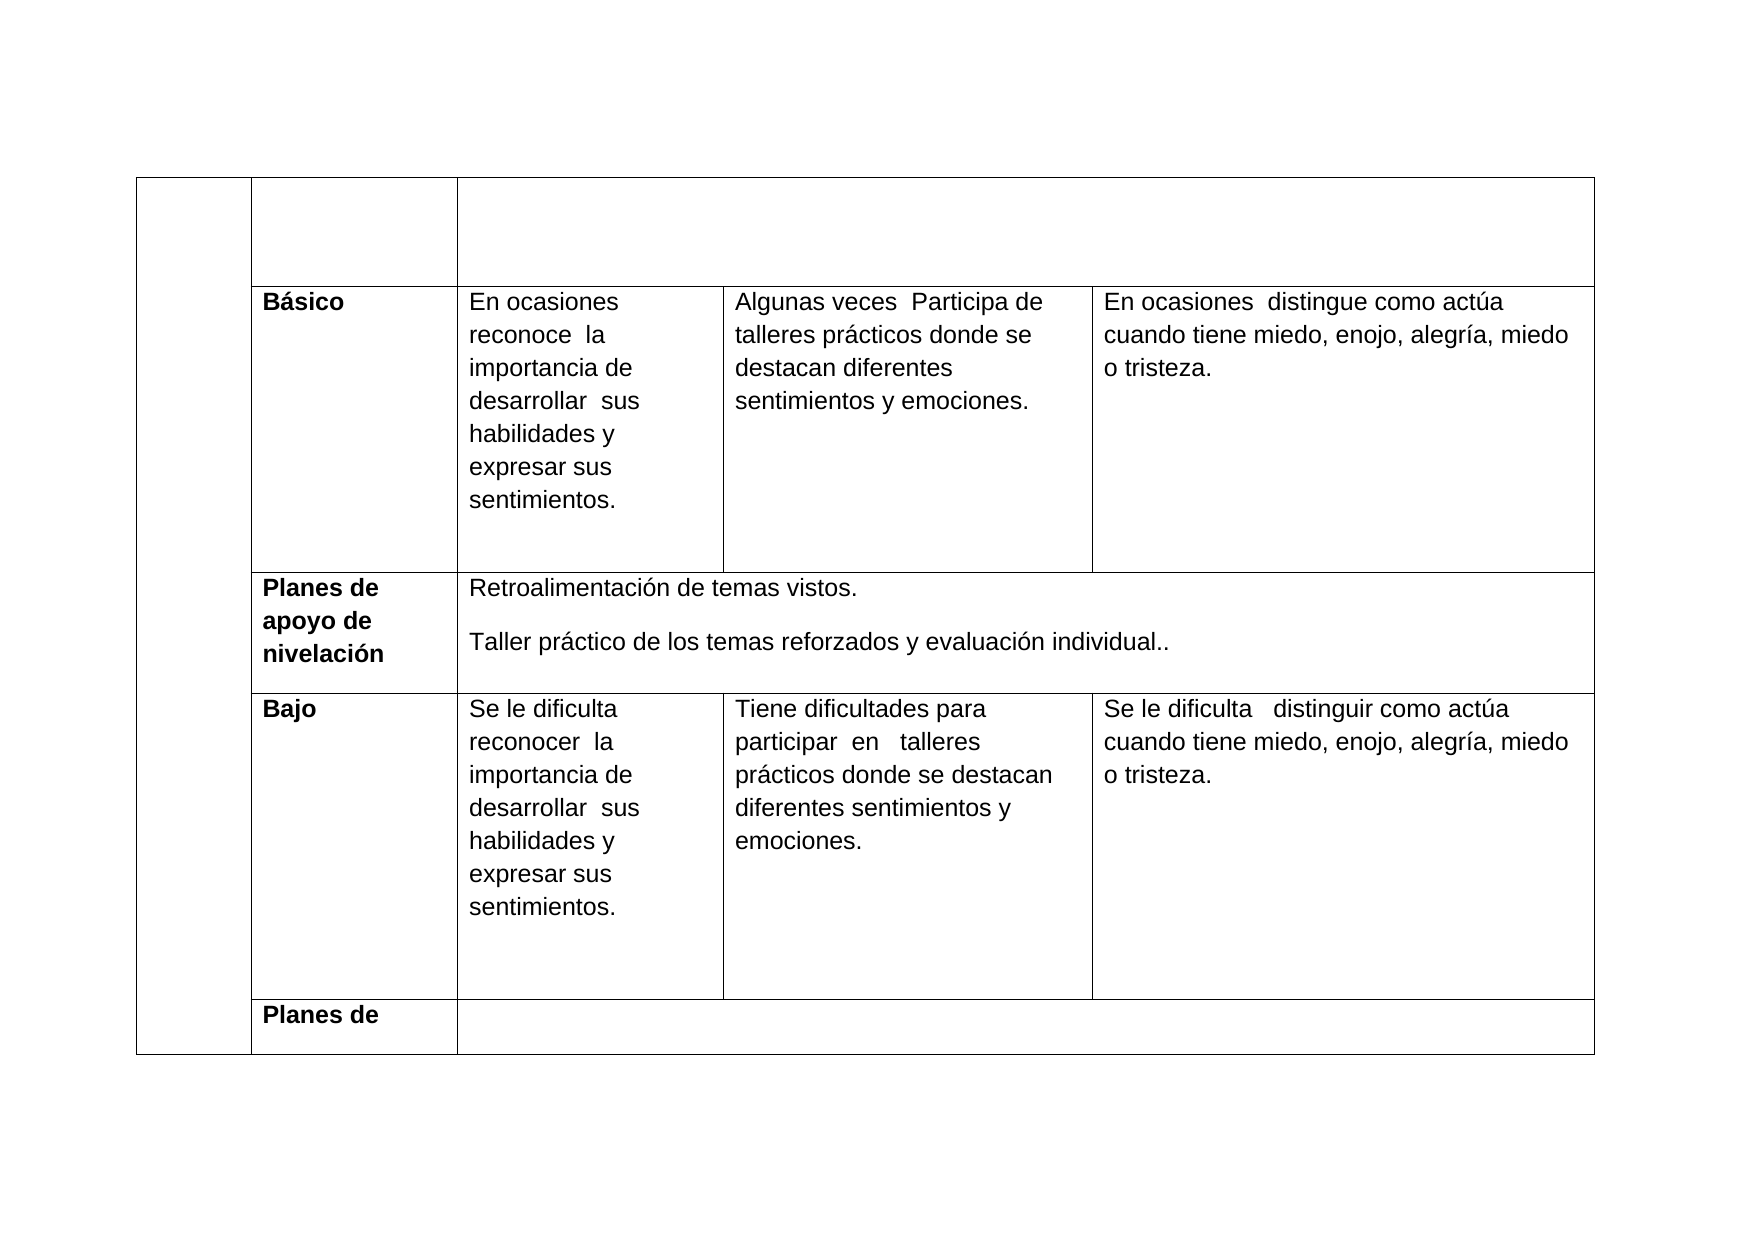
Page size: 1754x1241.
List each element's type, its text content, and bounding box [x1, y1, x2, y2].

table_cell Se le dificulta distinguir como actúa cuando tiene miedo, enojo, alegría, miedo o tristeza. [1093, 694, 1594, 999]
table_cell Se le dificulta reconocer la importancia de desarrollar sus habilidades y expresar sus sentimientos. [458, 694, 723, 999]
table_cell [252, 1000, 457, 1054]
table_cell Planes de apoyo de nivelación [252, 573, 457, 692]
table_cell En ocasiones distingue como actúa cuando tiene miedo, enojo, alegría, miedo o tristeza. [1093, 287, 1594, 572]
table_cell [458, 178, 1594, 286]
table_cell Básico [252, 287, 457, 572]
table_cell Algunas veces Participa de talleres prácticos donde se destacan diferentes sentimientos y emociones. [724, 287, 1092, 572]
table_cell Retroalimentación de temas vistos. Taller práctico de los temas reforzados y evaluación individual.. [458, 573, 1594, 692]
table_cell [252, 178, 457, 286]
table_cell Bajo [252, 694, 457, 999]
table_cell Tiene dificultades para participar en talleres prácticos donde se destacan diferentes sentimientos y emociones. [724, 694, 1092, 999]
table_cell En ocasiones reconoce la importancia de desarrollar sus habilidades y expresar sus sentimientos. [458, 287, 723, 572]
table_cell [458, 1000, 1594, 1054]
